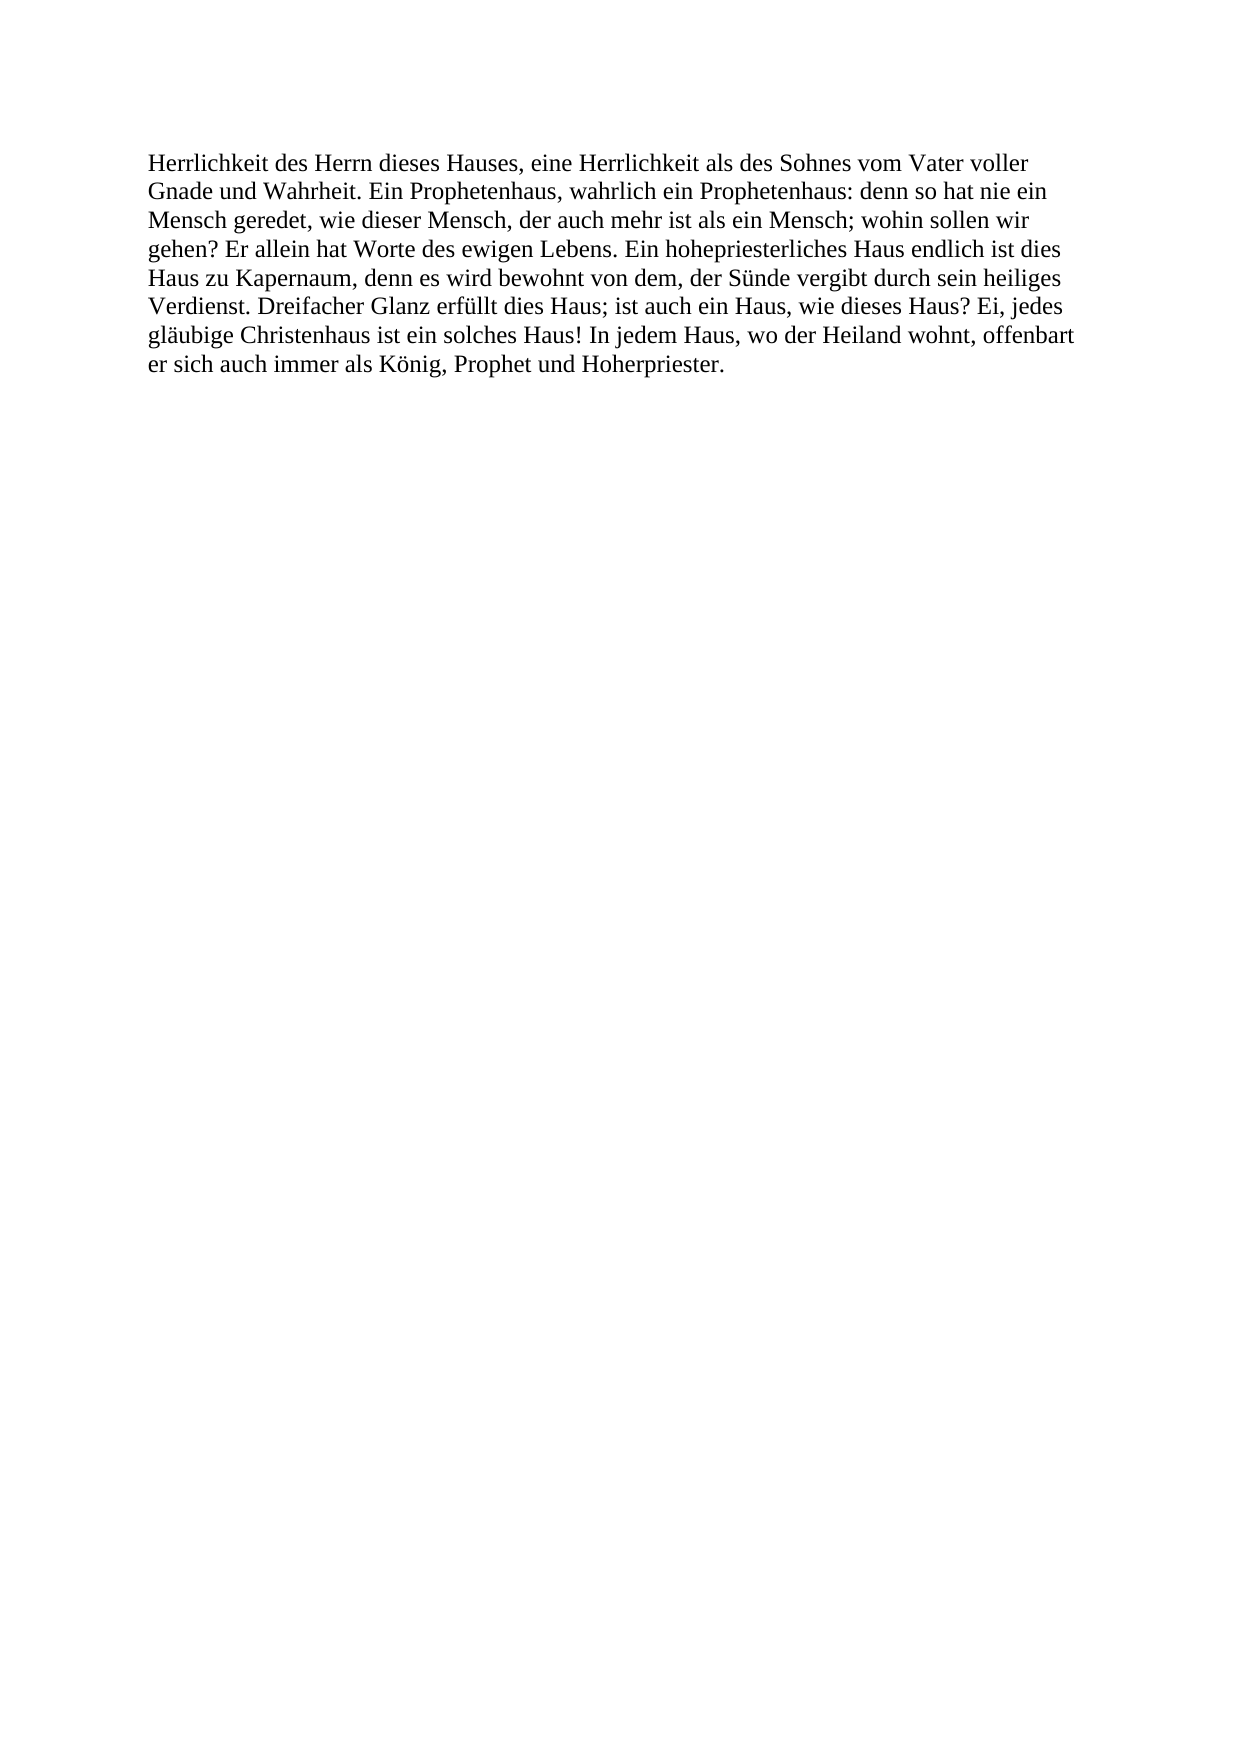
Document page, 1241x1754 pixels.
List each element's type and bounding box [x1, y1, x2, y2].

text [148, 148, 1093, 378]
